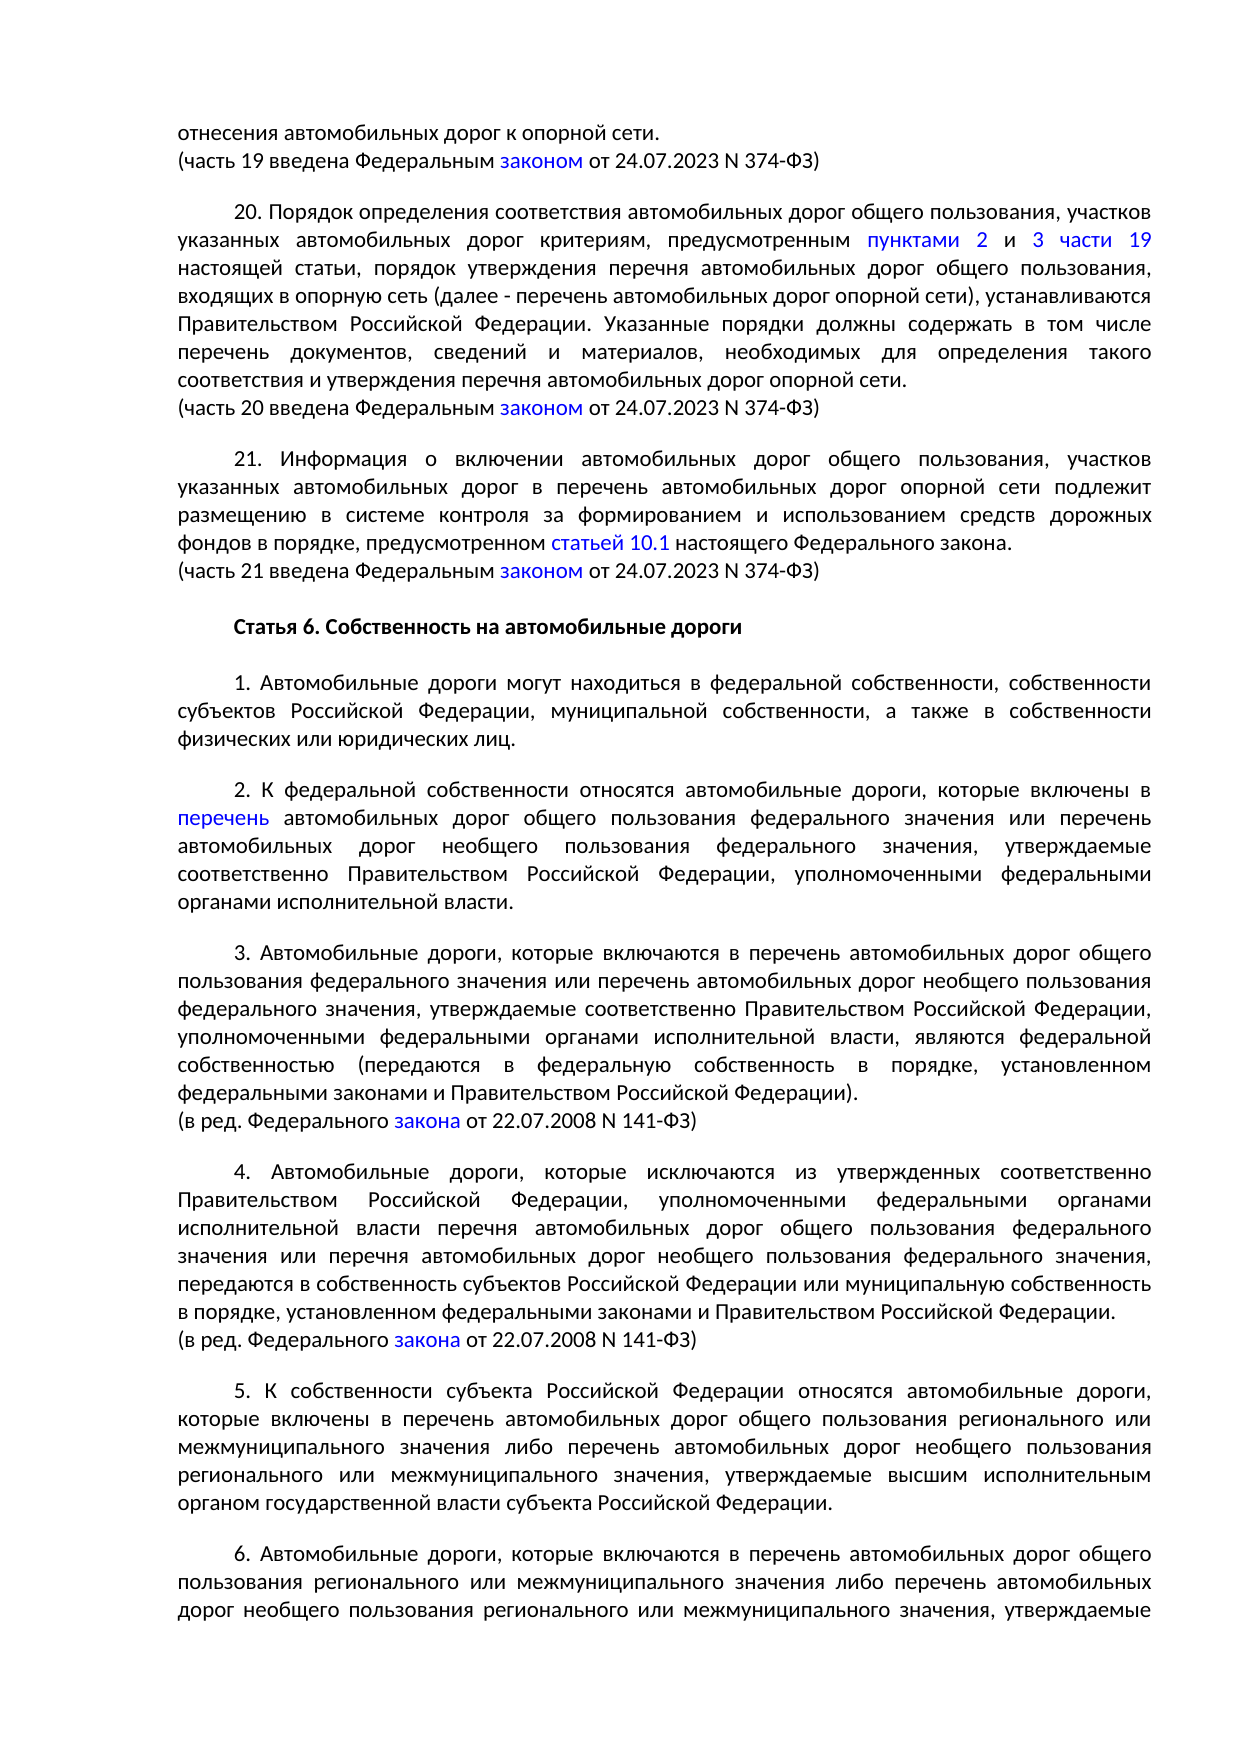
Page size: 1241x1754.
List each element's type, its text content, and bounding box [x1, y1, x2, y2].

text 3. Автомобильные дороги, которые включаются в перечень автомобильных дорог общего пользования федерального значения или перечень автомобильных дорог необщего пользования федерального значения, утверждаемые соответственно Правительством Российской Федерации, уполномоченными федеральными органами исполнительной власти, являются федеральной собственностью (передаются в федеральную собственность в порядке, установленном федеральными законами и Правительством Российской Федерации). [177, 938, 1152, 1106]
text (в ред. Федерального закона от 22.07.2008 N 141-ФЗ) [177, 1326, 1152, 1353]
text 4. Автомобильные дороги, которые исключаются из утвержденных соответственно Правительством Российской Федерации, уполномоченными федеральными органами исполнительной власти перечня автомобильных дорог общего пользования федерального значения или перечня автомобильных дорог необщего пользования федерального значения, передаются в собственность субъектов Российской Федерации или муниципальную собственность в порядке, установленном федеральными законами и Правительством Российской Федерации. [177, 1157, 1152, 1326]
text 21. Информация о включении автомобильных дорог общего пользования, участков указанных автомобильных дорог в перечень автомобильных дорог опорной сети подлежит размещению в системе контроля за формированием и использованием средств дорожных фондов в порядке, предусмотренном статьей 10.1 настоящего Федерального закона. [177, 444, 1152, 556]
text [177, 1539, 1152, 1623]
text 2. К федеральной собственности относятся автомобильные дороги, которые включены в перечень автомобильных дорог общего пользования федерального значения или перечень автомобильных дорог необщего пользования федерального значения, утверждаемые соответственно Правительством Российской Федерации, уполномоченными федеральными органами исполнительной власти. [177, 775, 1152, 915]
text (часть 19 введена Федеральным законом от 24.07.2023 N 374-ФЗ) [177, 146, 1152, 174]
text 1. Автомобильные дороги могут находиться в федеральной собственности, собственности субъектов Российской Федерации, муниципальной собственности, а также в собственности физических или юридических лиц. [177, 668, 1152, 752]
text (часть 20 введена Федеральным законом от 24.07.2023 N 374-ФЗ) [177, 393, 1152, 421]
text (часть 21 введена Федеральным законом от 24.07.2023 N 374-ФЗ) [177, 556, 1152, 584]
text (в ред. Федерального закона от 22.07.2008 N 141-ФЗ) [177, 1106, 1152, 1134]
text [177, 118, 1152, 146]
text 20. Порядок определения соответствия автомобильных дорог общего пользования, участков указанных автомобильных дорог критериям, предусмотренным пунктами 2 и 3 части 19 настоящей статьи, порядок утверждения перечня автомобильных дорог общего пользования, входящих в опорную сеть (далее - перечень автомобильных дорог опорной сети), устанавливаются Правительством Российской Федерации. Указанные порядки должны содержать в том числе перечень документов, сведений и материалов, необходимых для определения такого соответствия и утверждения перечня автомобильных дорог опорной сети. [177, 197, 1152, 393]
text 5. К собственности субъекта Российской Федерации относятся автомобильные дороги, которые включены в перечень автомобильных дорог общего пользования регионального или межмуниципального значения либо перечень автомобильных дорог необщего пользования регионального или межмуниципального значения, утверждаемые высшим исполнительным органом государственной власти субъекта Российской Федерации. [177, 1376, 1152, 1517]
title Статья 6. Собственность на автомобильные дороги [177, 612, 1152, 640]
